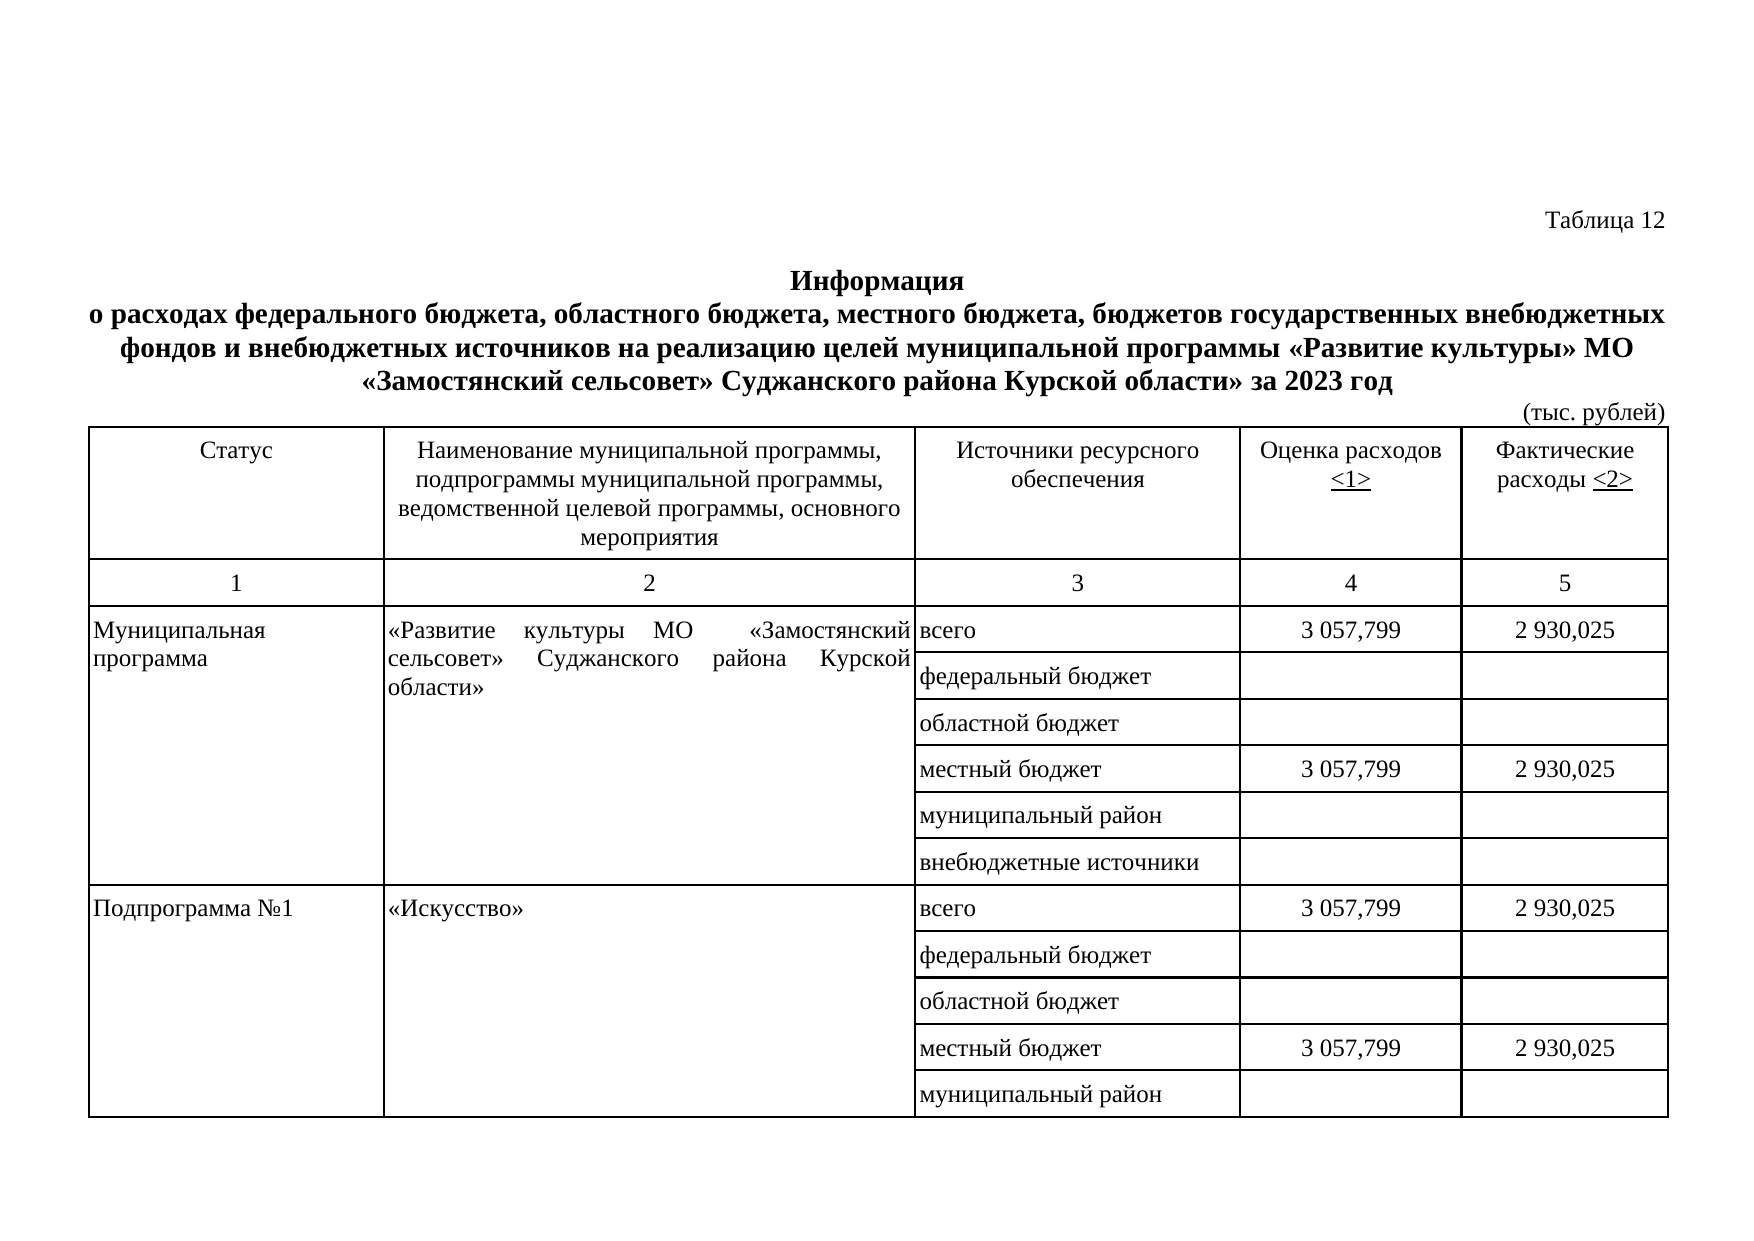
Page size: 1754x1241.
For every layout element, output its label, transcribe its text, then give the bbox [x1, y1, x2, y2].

table_cell 2 930,025 [1463, 886, 1667, 930]
table_cell [1241, 1071, 1460, 1116]
table_cell [1463, 839, 1667, 883]
table_cell [1463, 793, 1667, 837]
table_header Оценка расходов <1> [1241, 428, 1460, 558]
table_cell [1463, 932, 1667, 976]
table_cell 3 057,799 [1241, 746, 1460, 791]
table_cell [1241, 653, 1460, 698]
table_cell «Развитие культуры МО «Замостянский сельсовет» Суджанского района Курской области» [385, 607, 914, 883]
table_cell Муниципальная программа [90, 607, 383, 883]
table_cell 2 [385, 560, 914, 605]
table_cell [1241, 979, 1460, 1023]
table_header Фактические расходы <2> [1463, 428, 1667, 558]
table_cell 3 057,799 [1241, 886, 1460, 930]
table_cell всего [916, 607, 1239, 651]
table_cell внебюджетные источники [916, 839, 1239, 883]
table_cell [1463, 1071, 1667, 1116]
table_cell местный бюджет [916, 746, 1239, 791]
table_cell [1463, 979, 1667, 1023]
table_cell муниципальный район [916, 793, 1239, 837]
table_cell Подпрограмма №1 [90, 886, 383, 1116]
table_cell областной бюджет [916, 700, 1239, 744]
text о расходах федерального бюджета, областного бюджета, местного бюджета, бюджетов государственных внебюджетных фондов и внебюджетных источников на реализацию целей муниципальной программы «Развитие культуры» МО «Замостянский сельсовет» Суджанского района Курской области» за 2023 год [89, 296, 1665, 397]
table_cell местный бюджет [916, 1025, 1239, 1069]
table_cell 2 930,025 [1463, 746, 1667, 791]
table_cell [1463, 700, 1667, 744]
text Таблица 12 [89, 205, 1665, 234]
table_cell областной бюджет [916, 979, 1239, 1023]
table_cell 3 057,799 [1241, 1025, 1460, 1069]
table_cell муниципальный район [916, 1071, 1239, 1116]
table_cell «Искусство» [385, 886, 914, 1116]
table_cell 5 [1463, 560, 1667, 605]
table_cell 4 [1241, 560, 1460, 605]
table_cell 1 [90, 560, 383, 605]
table_header Источники ресурсного обеспечения [916, 428, 1239, 558]
table_cell всего [916, 886, 1239, 930]
text Информация [89, 263, 1665, 296]
table_header Наименование муниципальной программы, подпрограммы муниципальной программы, ведомственной целевой программы, основного мероприятия [385, 428, 914, 558]
table_cell [1241, 839, 1460, 883]
table_cell федеральный бюджет [916, 653, 1239, 698]
table_cell федеральный бюджет [916, 932, 1239, 976]
table_cell 2 930,025 [1463, 607, 1667, 651]
table_cell 2 930,025 [1463, 1025, 1667, 1069]
table_cell [1241, 932, 1460, 976]
table_cell [1463, 653, 1667, 698]
table_cell 3 057,799 [1241, 607, 1460, 651]
table_cell [1241, 700, 1460, 744]
text (тыс. рублей) [89, 397, 1665, 426]
table_header Статус [90, 428, 383, 558]
table_cell [1241, 793, 1460, 837]
table_cell 3 [916, 560, 1239, 605]
